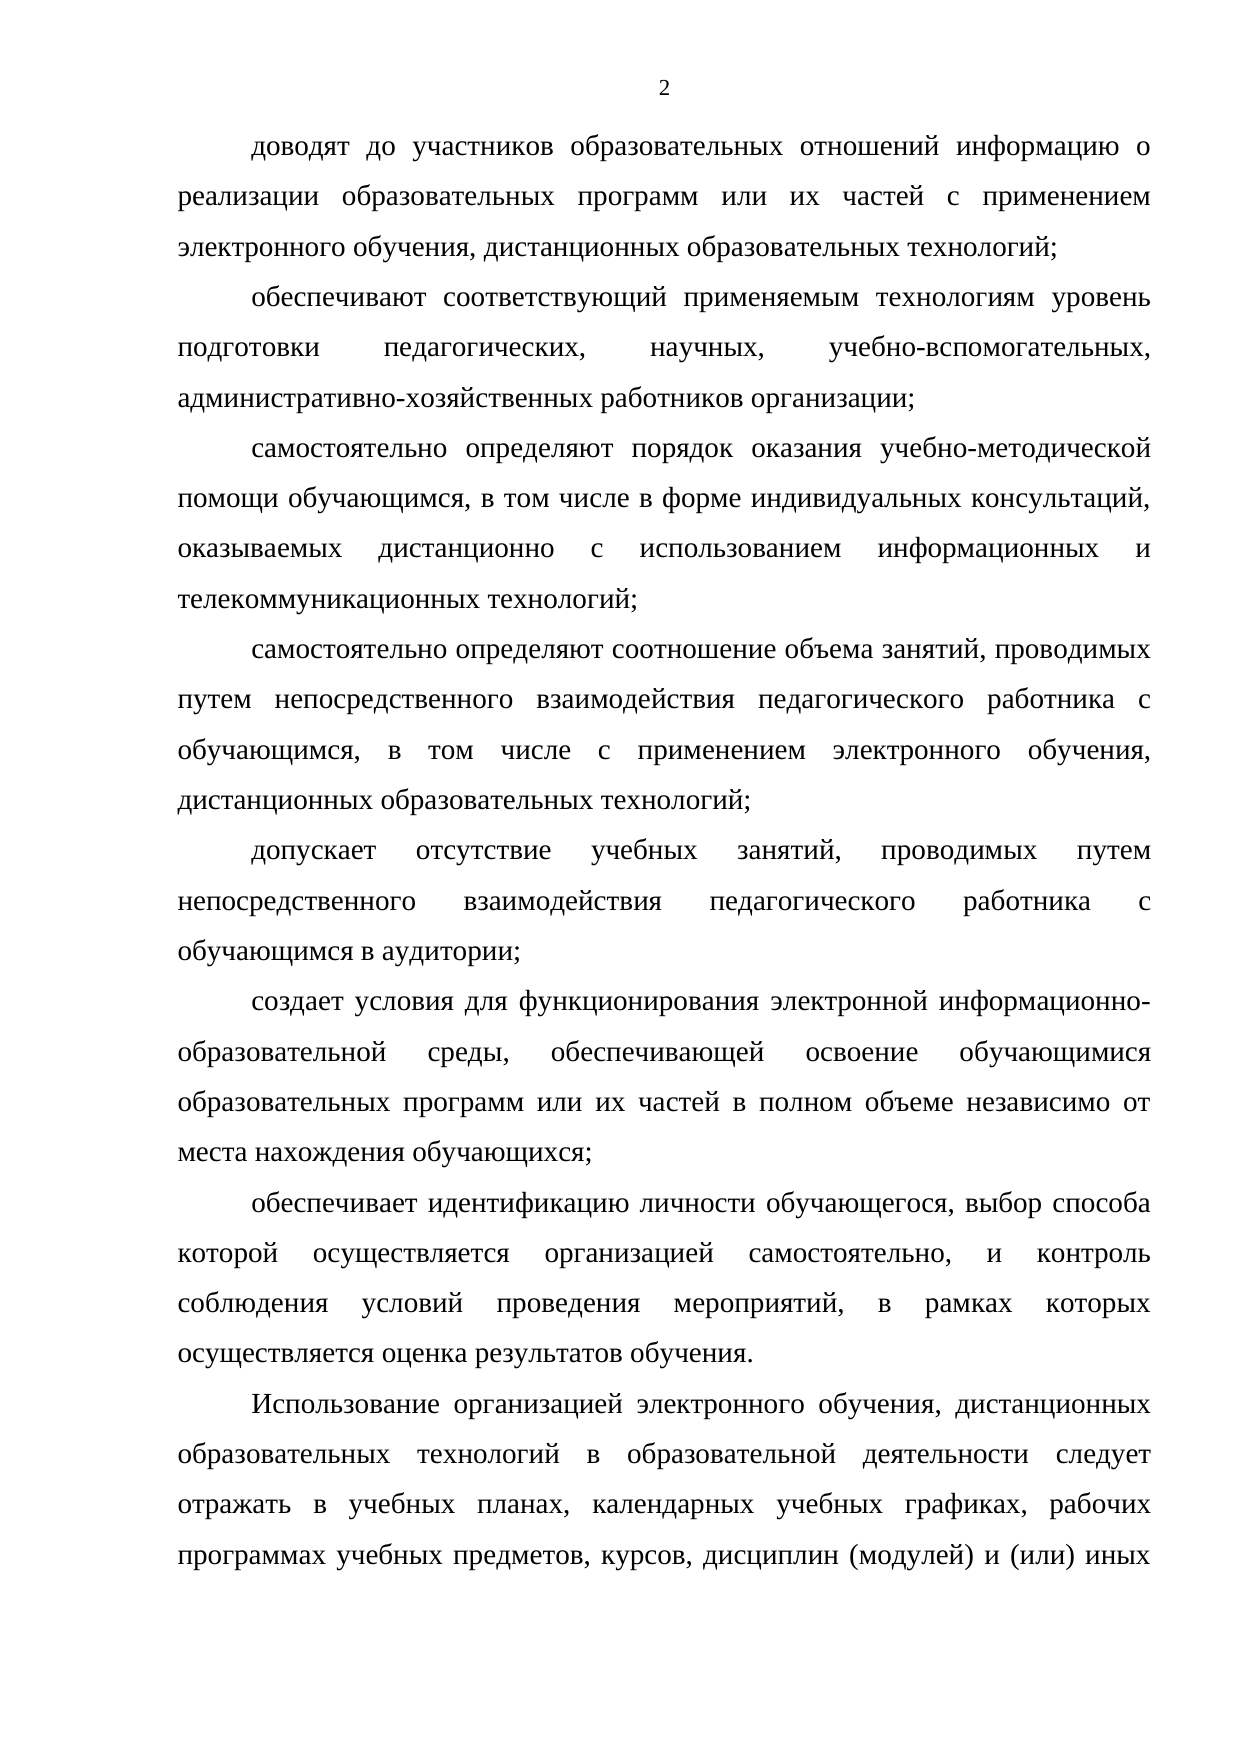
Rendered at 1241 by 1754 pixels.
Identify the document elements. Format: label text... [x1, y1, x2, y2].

text доводят до участников образовательных отношений информацию о реализации образовательных программ или их частей с применением электронного обучения, дистанционных образовательных технологий; [177, 128, 1152, 262]
text обеспечивают соответствующий применяемым технологиям уровень подготовки педагогических, научных, учебно-вспомогательных, административно-хозяйственных работников организации; [177, 279, 1152, 413]
text допускает отсутствие учебных занятий, проводимых путем непосредственного взаимодействия педагогического работника с обучающимся в аудитории; [177, 832, 1152, 967]
text самостоятельно определяют порядок оказания учебно-методической помощи обучающимся, в том числе в форме индивидуальных консультаций, оказываемых дистанционно с использованием информационных и телекоммуникационных технологий; [177, 430, 1152, 614]
text обеспечивает идентификацию личности обучающегося, выбор способа которой осуществляется организацией самостоятельно, и контроль соблюдения условий проведения мероприятий, в рамках которых осуществляется оценка результатов обучения. [177, 1185, 1152, 1369]
text создает условия для функционирования электронной информационно-образовательной среды, обеспечивающей освоение обучающимися образовательных программ или их частей в полном объеме независимо от места нахождения обучающихся; [177, 983, 1152, 1168]
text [177, 1386, 1152, 1570]
text самостоятельно определяют соотношение объема занятий, проводимых путем непосредственного взаимодействия педагогического работника с обучающимся, в том числе с применением электронного обучения, дистанционных образовательных технологий; [177, 631, 1152, 816]
